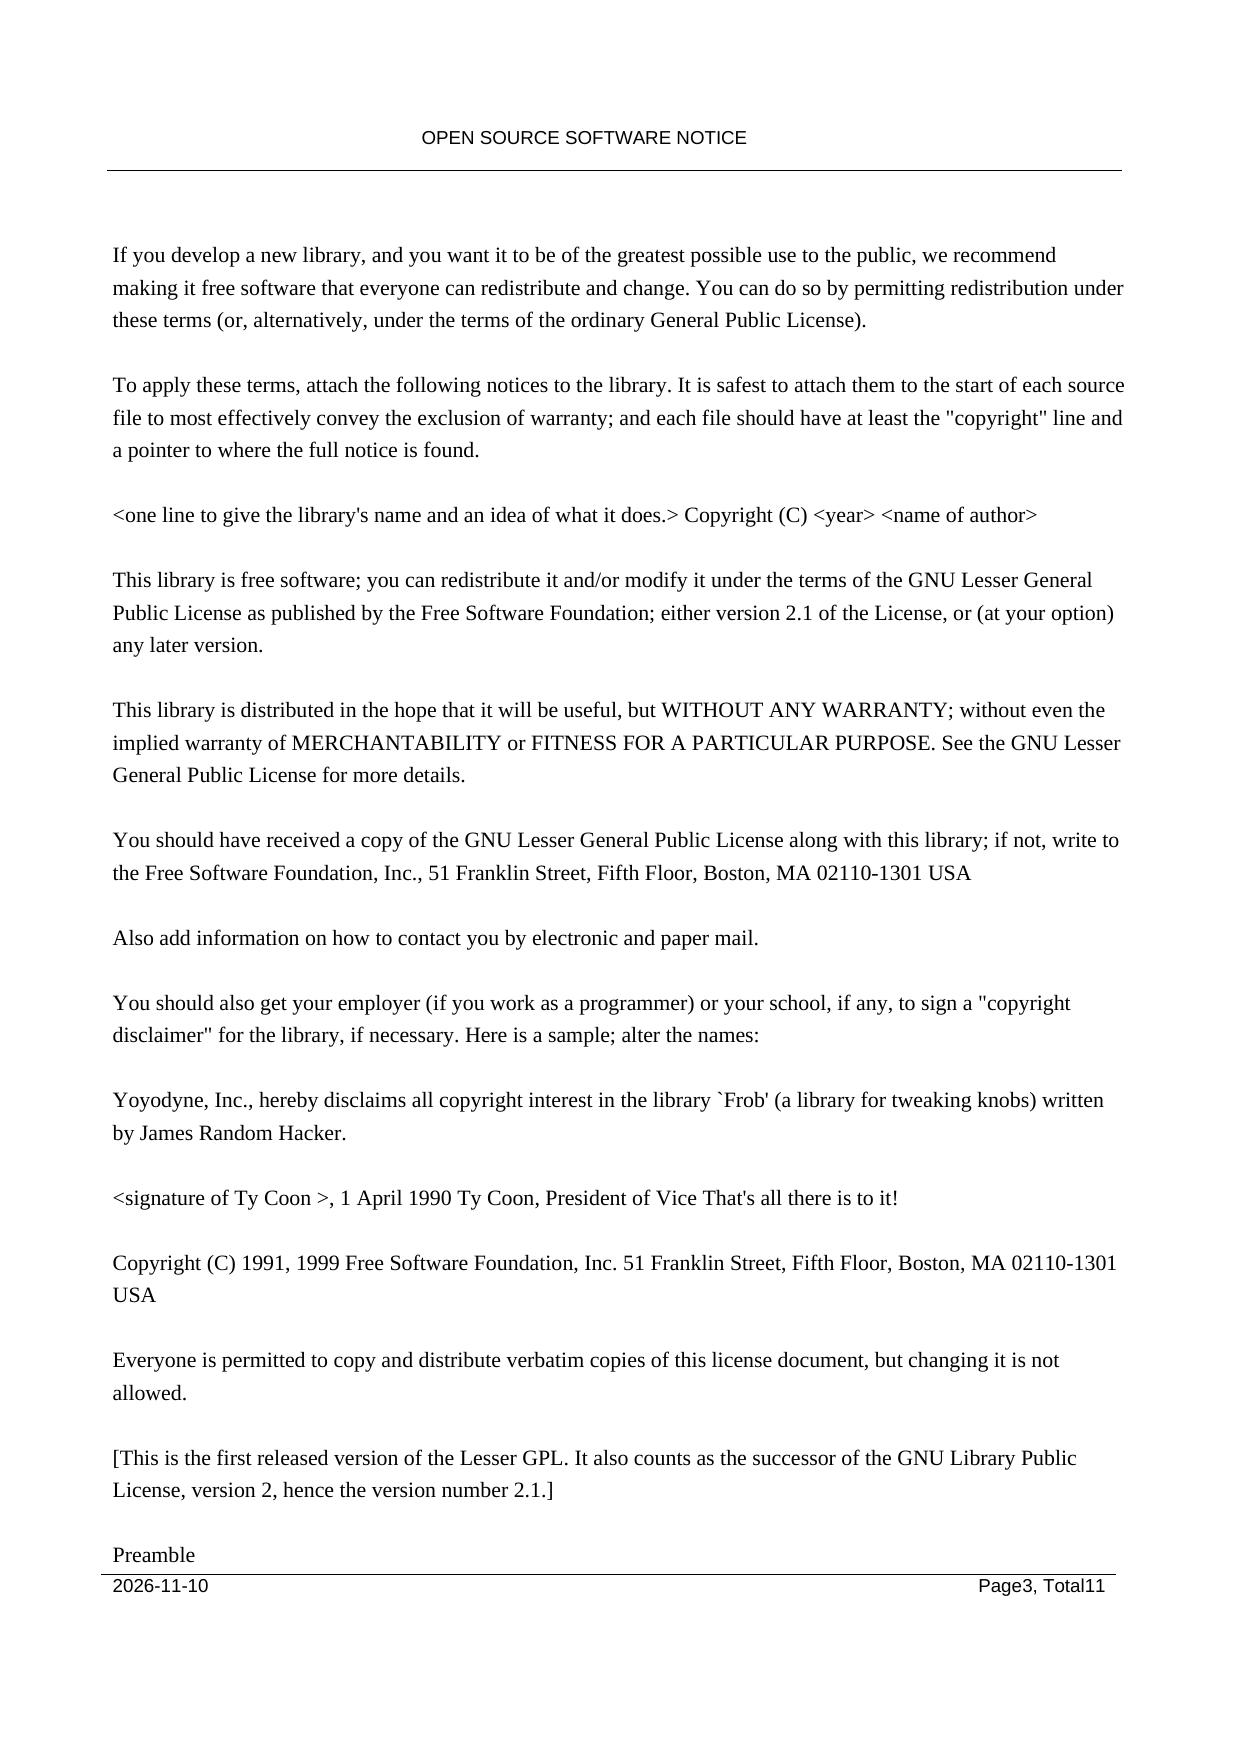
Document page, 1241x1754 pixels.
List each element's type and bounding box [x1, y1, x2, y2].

text [112, 206, 1128, 1571]
